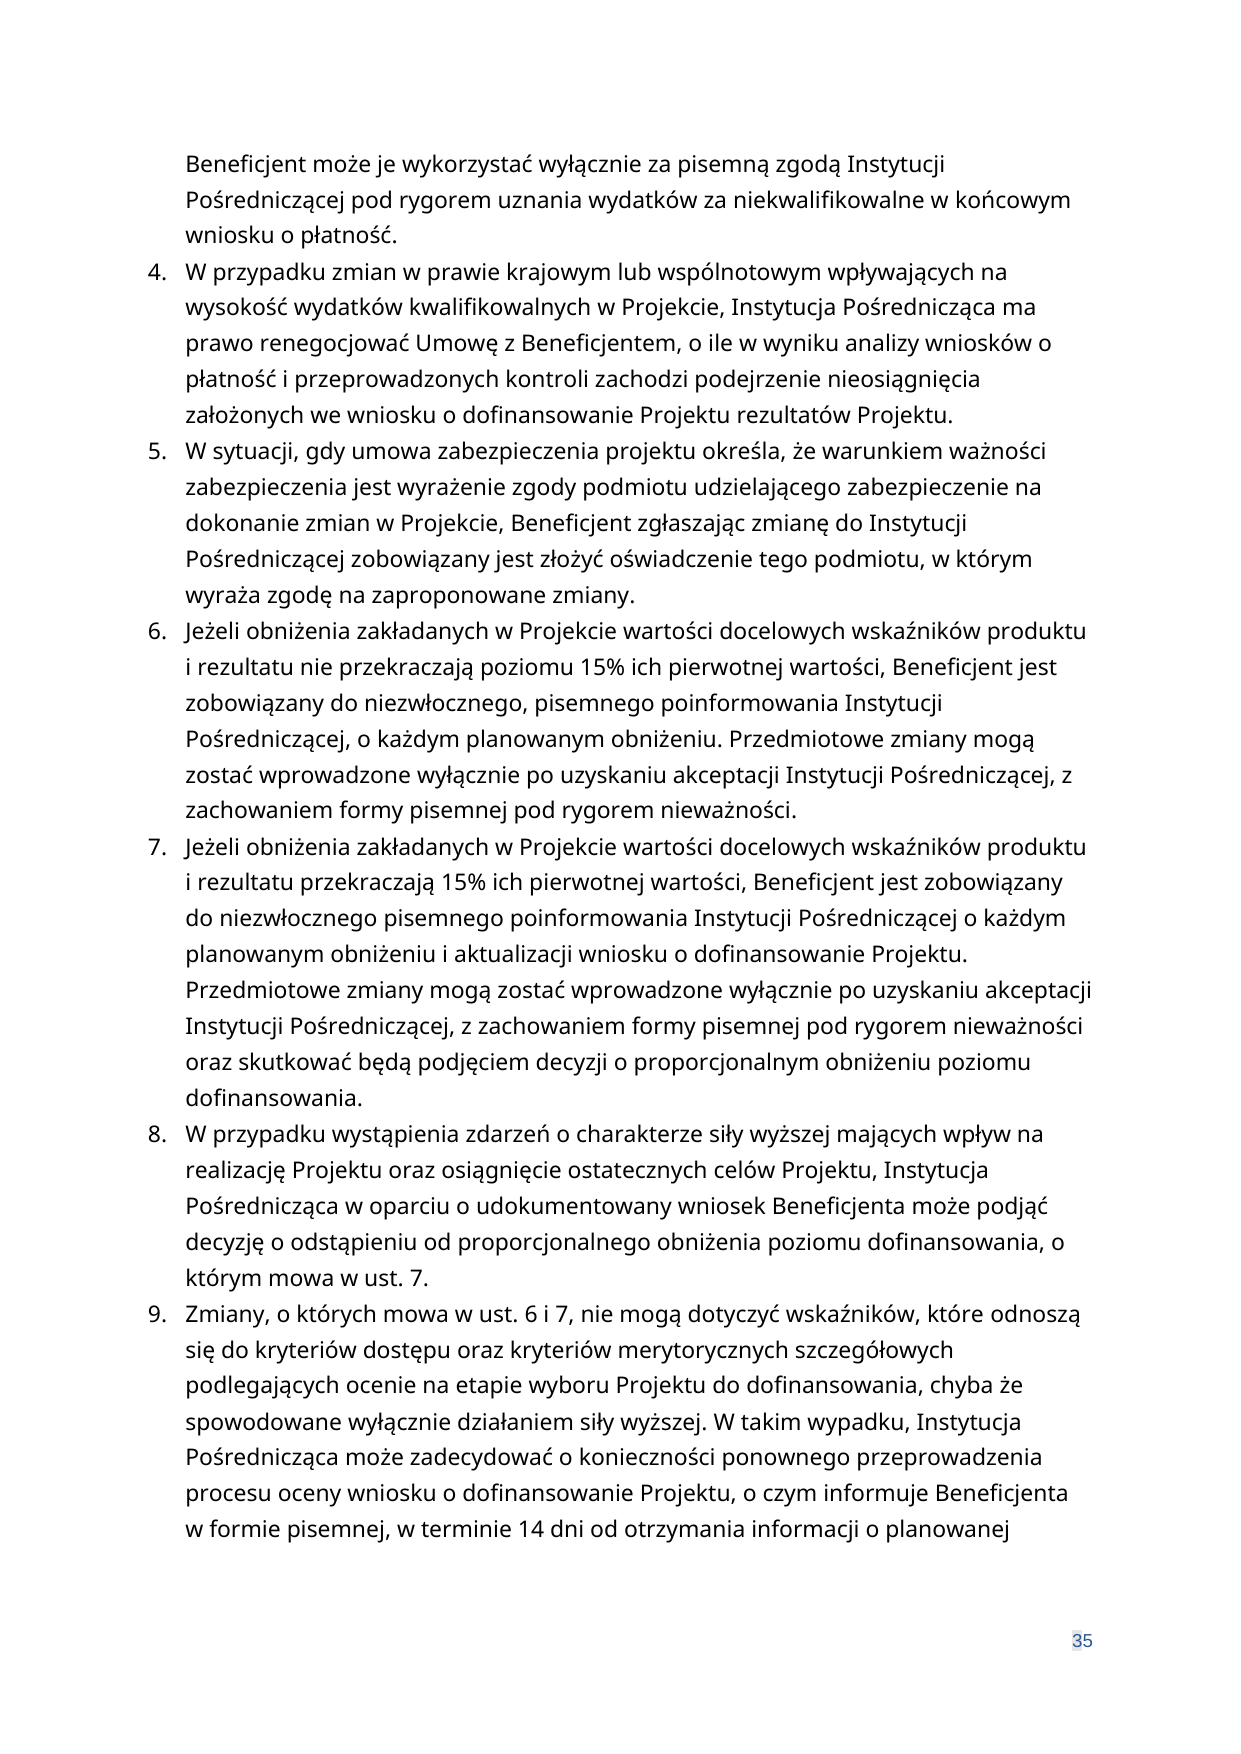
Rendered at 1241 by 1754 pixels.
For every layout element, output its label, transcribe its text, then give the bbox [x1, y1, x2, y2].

list W sytuacji, gdy umowa zabezpieczenia projektu określa, że warunkiem ważności zabezpieczenia jest wyrażenie zgody podmiotu udzielającego zabezpieczenie na dokonanie zmian w Projekcie, Beneficjent zgłaszając zmianę do Instytucji Pośredniczącej zobowiązany jest złożyć oświadczenie tego podmiotu, w którym wyraża zgodę na zaproponowane zmiany. [148, 435, 1093, 610]
list Jeżeli obniżenia zakładanych w Projekcie wartości docelowych wskaźników produktu i rezultatu przekraczają 15% ich pierwotnej wartości, Beneficjent jest zobowiązany do niezwłocznego pisemnego poinformowania Instytucji Pośredniczącej o każdym planowanym obniżeniu i aktualizacji wniosku o dofinansowanie Projektu. Przedmiotowe zmiany mogą zostać wprowadzone wyłącznie po uzyskaniu akceptacji Instytucji Pośredniczącej, z zachowaniem formy pisemnej pod rygorem nieważności oraz skutkować będą podjęciem decyzji o proporcjonalnym obniżeniu poziomu dofinansowania. [148, 830, 1093, 1113]
list Jeżeli obniżenia zakładanych w Projekcie wartości docelowych wskaźników produktu i rezultatu nie przekraczają poziomu 15% ich pierwotnej wartości, Beneficjent jest zobowiązany do niezwłocznego, pisemnego poinformowania Instytucji Pośredniczącej, o każdym planowanym obniżeniu. Przedmiotowe zmiany mogą zostać wprowadzone wyłącznie po uzyskaniu akceptacji Instytucji Pośredniczącej, z zachowaniem formy pisemnej pod rygorem nieważności. [148, 615, 1093, 826]
list W przypadku wystąpienia zdarzeń o charakterze siły wyższej mających wpływ na realizację Projektu oraz osiągnięcie ostatecznych celów Projektu, Instytucja Pośrednicząca w oparciu o udokumentowany wniosek Beneficjenta może podjąć decyzję o odstąpieniu od proporcjonalnego obniżenia poziomu dofinansowania, o którym mowa w ust. 7. [148, 1118, 1093, 1293]
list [148, 1298, 1093, 1544]
list W przypadku zmian w prawie krajowym lub wspólnotowym wpływających na wysokość wydatków kwalifikowalnych w Projekcie, Instytucja Pośrednicząca ma prawo renegocjować Umowę z Beneficjentem, o ile w wyniku analizy wniosków o płatność i przeprowadzonych kontroli zachodzi podejrzenie nieosiągnięcia założonych we wniosku o dofinansowanie Projektu rezultatów Projektu. [148, 255, 1093, 430]
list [148, 148, 1093, 251]
